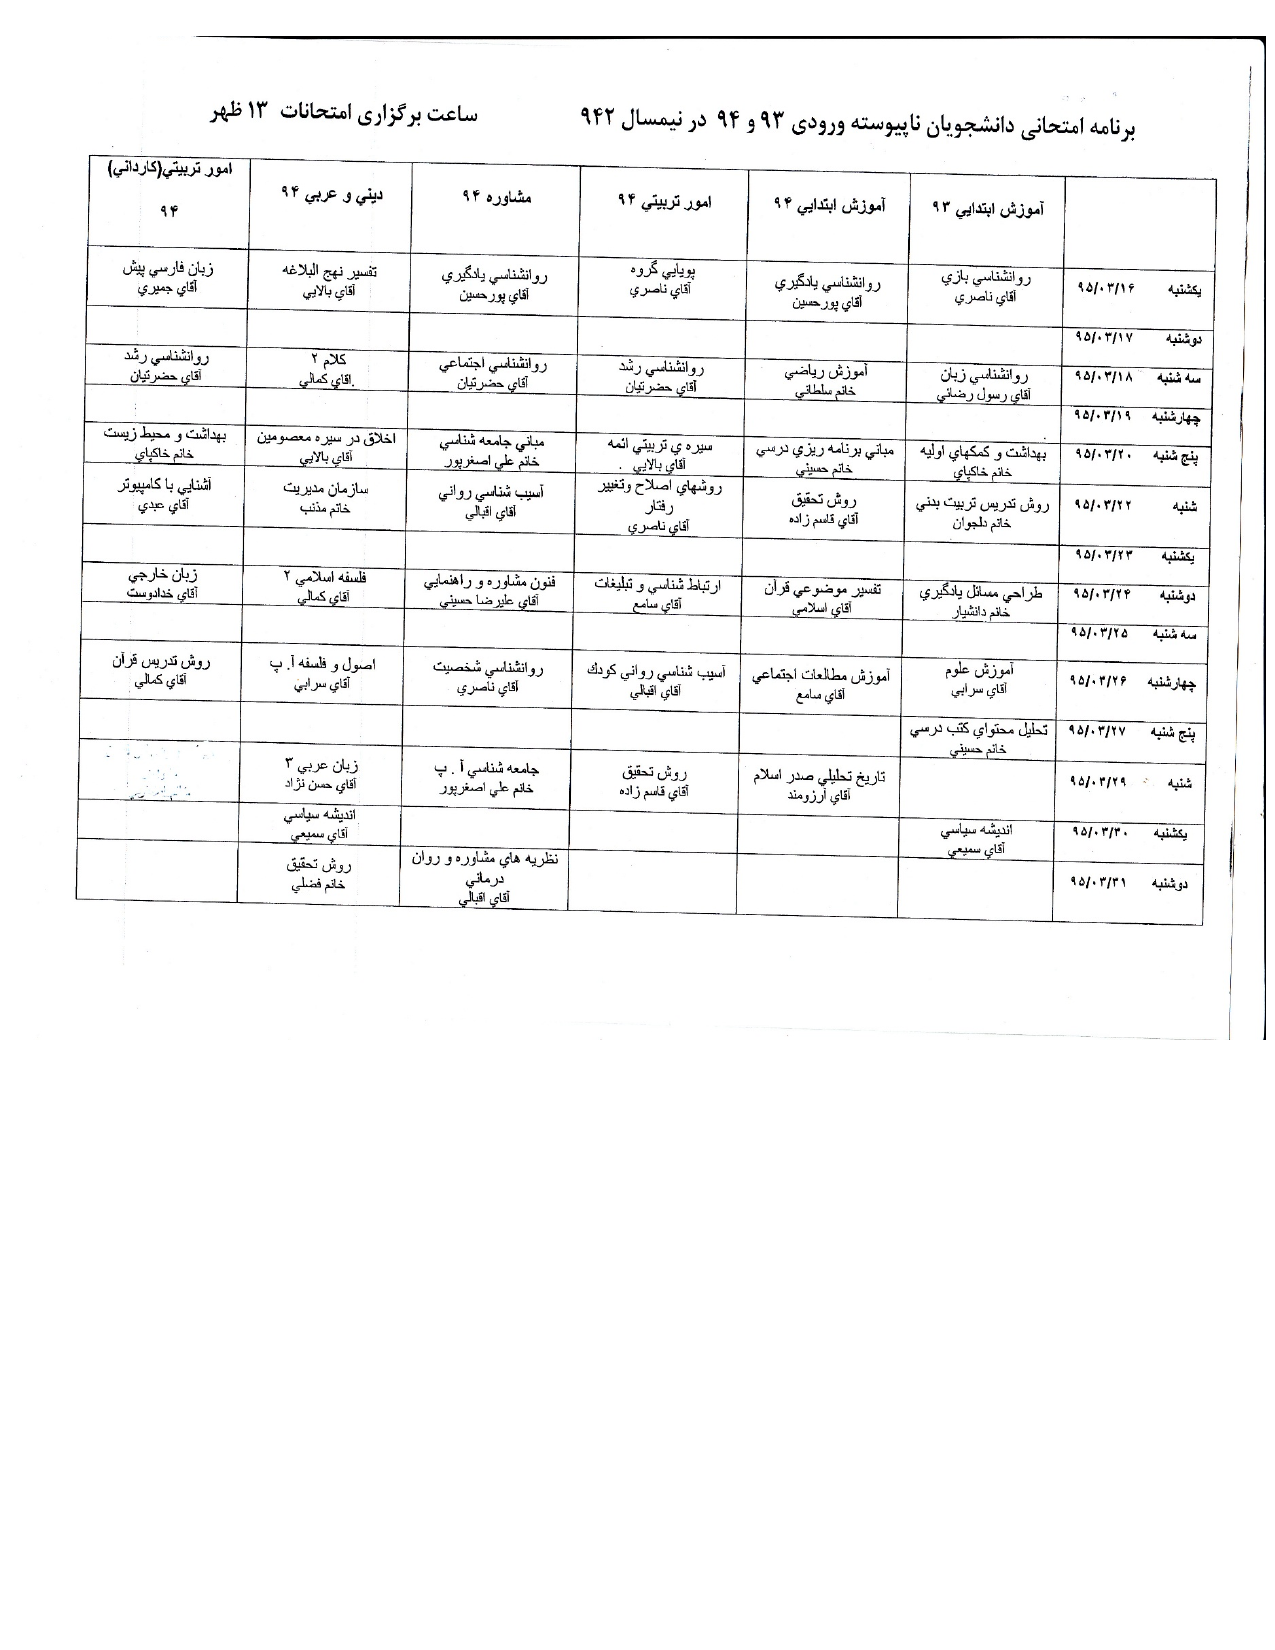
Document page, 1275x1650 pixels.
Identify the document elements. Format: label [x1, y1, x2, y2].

picture [16, 36, 1266, 1040]
